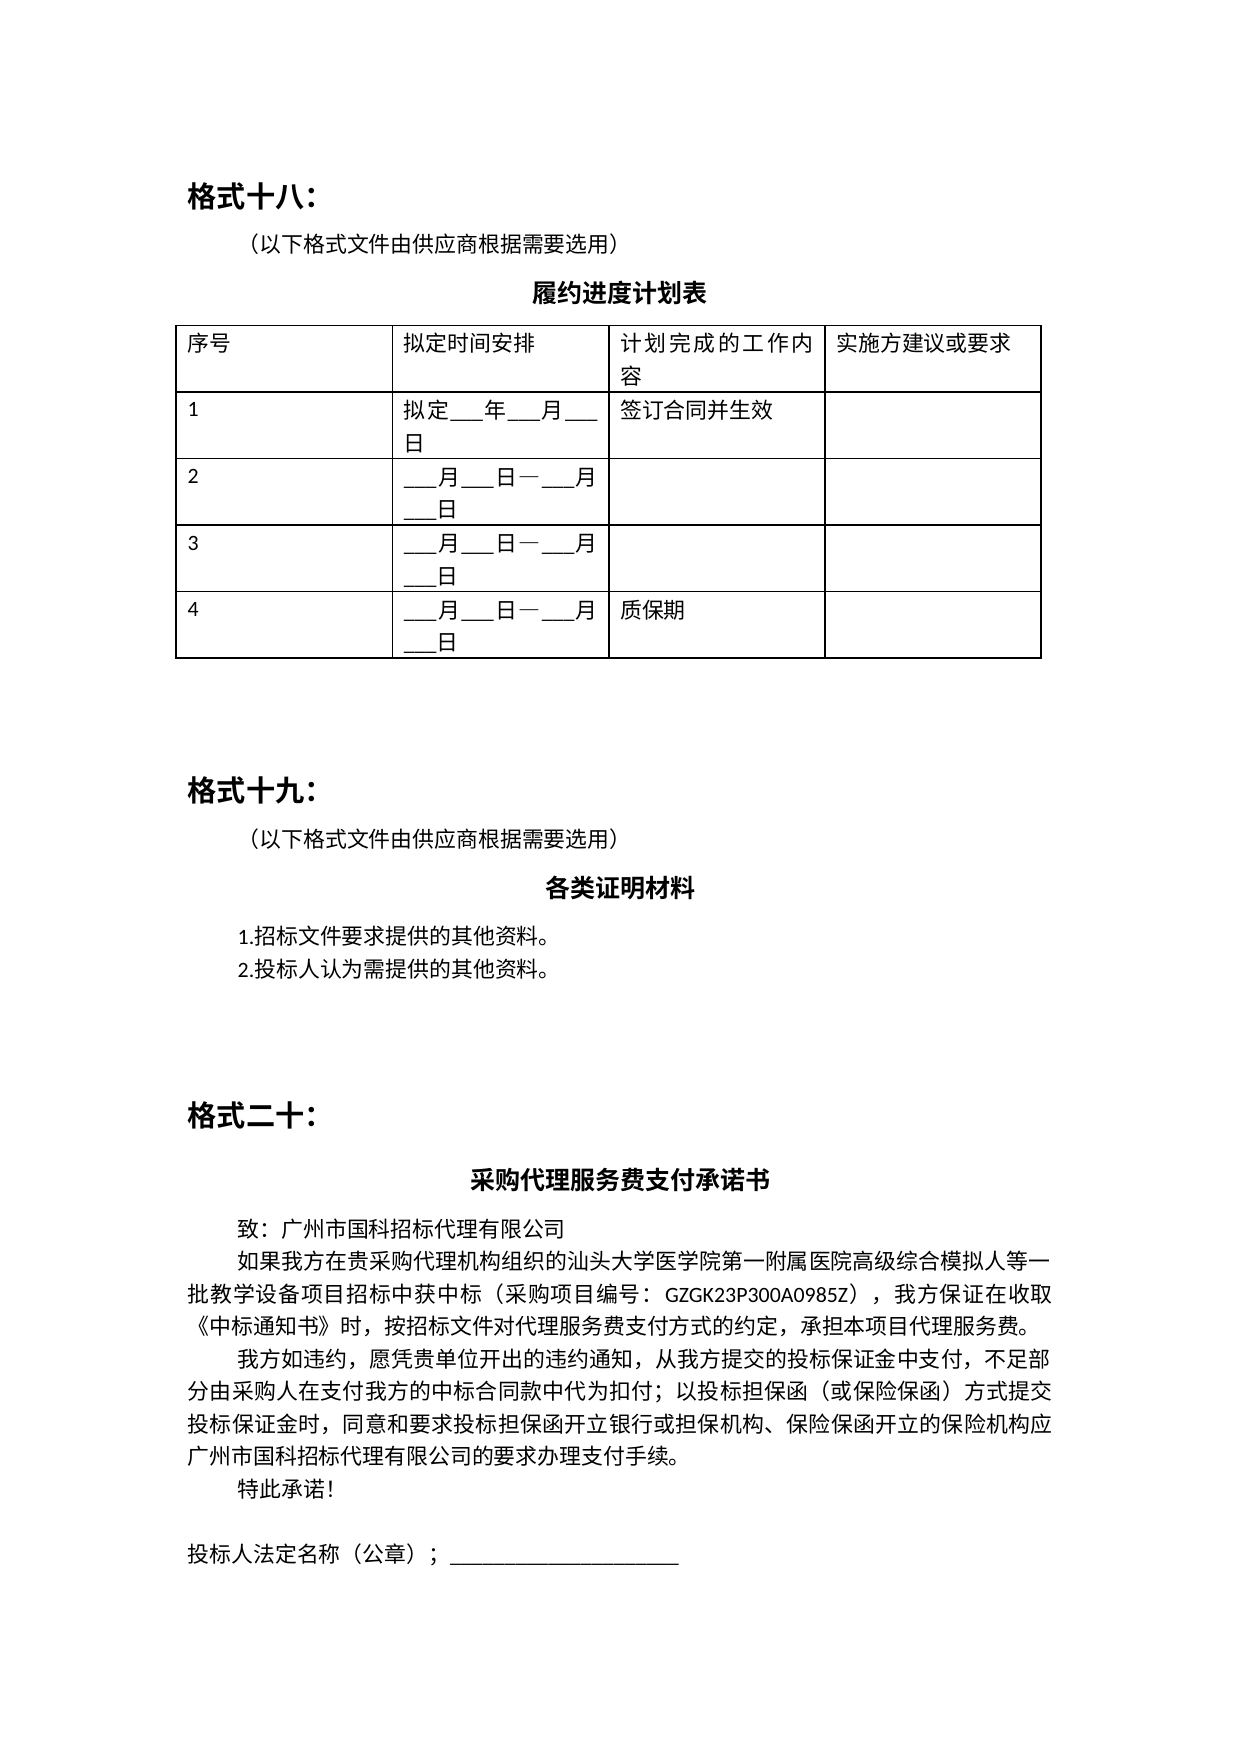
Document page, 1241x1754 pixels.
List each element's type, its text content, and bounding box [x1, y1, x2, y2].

table_cell ___月___日—___月___日 [393, 526, 608, 591]
table_cell 2 [177, 459, 392, 524]
text 格式十九： [187, 756, 1053, 821]
text 格式十八： [187, 162, 1053, 227]
table_cell [826, 393, 1040, 458]
table_cell 4 [177, 592, 392, 657]
table_cell 1 [177, 393, 392, 458]
table_cell 质保期 [610, 592, 824, 657]
text 1.招标文件要求提供的其他资料。 [187, 919, 1053, 951]
text （以下格式文件由供应商根据需要选用） [187, 227, 1053, 259]
table_header 拟定时间安排 [393, 326, 608, 391]
text 履约进度计划表 [187, 259, 1053, 324]
text 格式二十： [187, 1081, 1053, 1146]
text 各类证明材料 [187, 854, 1053, 919]
table_cell 拟定___年___月___日 [393, 393, 608, 458]
table_cell [826, 459, 1040, 524]
table_cell [610, 459, 824, 524]
text 我方如违约，愿凭贵单位开出的违约通知，从我方提交的投标保证金中支付，不足部分由采购人在支付我方的中标合同款中代为扣付；以投标担保函（或保险保函）方式提交投标保证金时，同意和要求投标担保函开立银行或担保机构、保险保函开立的保险机构应广州市国科招标代理有限公司的要求办理支付手续。 [187, 1341, 1053, 1471]
text 采购代理服务费支付承诺书 [187, 1146, 1053, 1211]
table_header 实施方建议或要求 [826, 326, 1040, 391]
table_header 序号 [177, 326, 392, 391]
table_cell [610, 526, 824, 591]
text 投标人法定名称（公章）；_____________________ [187, 1536, 1053, 1569]
table_cell ___月___日—___月___日 [393, 459, 608, 524]
text （以下格式文件由供应商根据需要选用） [187, 821, 1053, 854]
text 特此承诺！ [187, 1471, 1053, 1504]
text 2.投标人认为需提供的其他资料。 [187, 951, 1053, 984]
text 如果我方在贵采购代理机构组织的汕头大学医学院第一附属医院高级综合模拟人等一批教学设备项目招标中获中标（采购项目编号：GZGK23P300A0985Z），我方保证在收取《中标通知书》时，按招标文件对代理服务费支付方式的约定，承担本项目代理服务费。 [187, 1244, 1053, 1341]
table_cell 3 [177, 526, 392, 591]
table_cell [826, 592, 1040, 657]
table_header 计划完成的工作内容 [610, 326, 824, 391]
table_cell ___月___日—___月___日 [393, 592, 608, 657]
text 致：广州市国科招标代理有限公司 [187, 1211, 1053, 1244]
table_cell [826, 526, 1040, 591]
table_cell 签订合同并生效 [610, 393, 824, 458]
